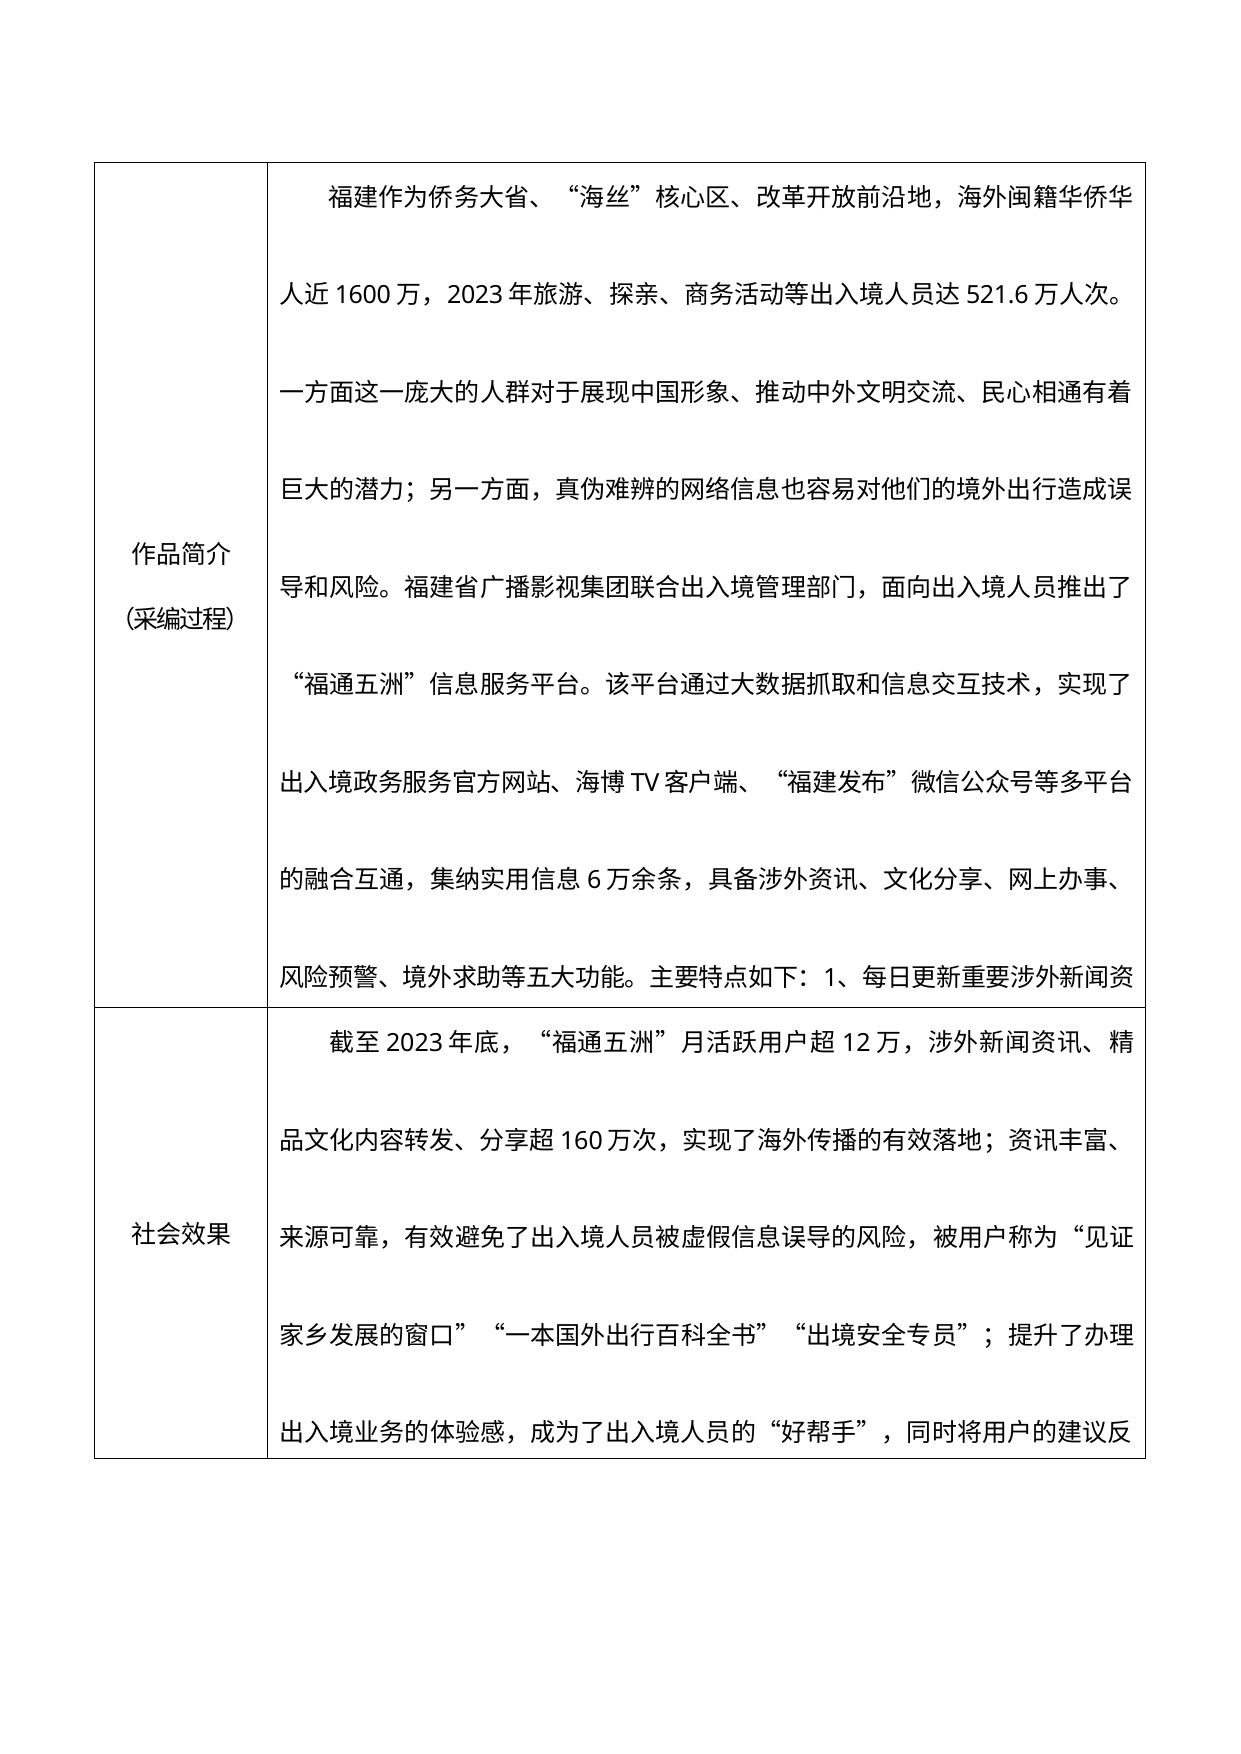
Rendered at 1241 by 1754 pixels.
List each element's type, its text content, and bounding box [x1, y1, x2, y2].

table_cell 作品简介 （采编过程） [95, 163, 267, 1007]
table_cell 截至2023年底，“福通五洲”月活跃用户超12万，涉外新闻资讯、精品文化内容转发、分享超160万次，实现了海外传播的有效落地；资讯丰富、来源可靠，有效避免了出入境人员被虚假信息误导的风险，被用户称为“见证家乡发展的窗口”“一本国外出行百科全书”“出境安全专员”；提升了办理出入境业务的体验感，成为了出入境人员的“好帮手”，同时将用户的建议反馈给出入境管理部门，让公共服务更贴心。 [268, 1008, 1145, 1458]
table_cell 福建作为侨务大省、“海丝”核心区、改革开放前沿地，海外闽籍华侨华人近1600万，2023年旅游、探亲、商务活动等出入境人员达521.6万人次。一方面这一庞大的人群对于展现中国形象、推动中外文明交流、民心相通有着巨大的潜力；另一方面，真伪难辨的网络信息也容易对他们的境外出行造成误导和风险。福建省广播影视集团联合出入境管理部门，面向出入境人员推出了“福通五洲”信息服务平台。该平台通过大数据抓取和信息交互技术，实现了出入境政务服务官方网站、海博TV客户端、“福建发布”微信公众号等多平台的融合互通，集纳实用信息6万余条，具备涉外资讯、文化分享、网上办事、风险预警、境外求助等五大功能。主要特点如下：1、每日更新重要涉外新闻资讯以及精品文化内容，依托庞大出入境群体，实现海外传播的精准触达、有效落地；2、线上预约签证办理和查询进度，并将常见问题以瀑布流方式呈现，提升办事效率；3、可通过搜索栏快速查询145个国家/地区的实用信息；4、设置了风险预警窗口和一键求助入口，保障人身安全；5、出行贴士、跨境商贸等版块，为旅游、留学、经商等提供了操作指南。 [268, 163, 1145, 1007]
table_cell 社会效果 [95, 1008, 267, 1458]
